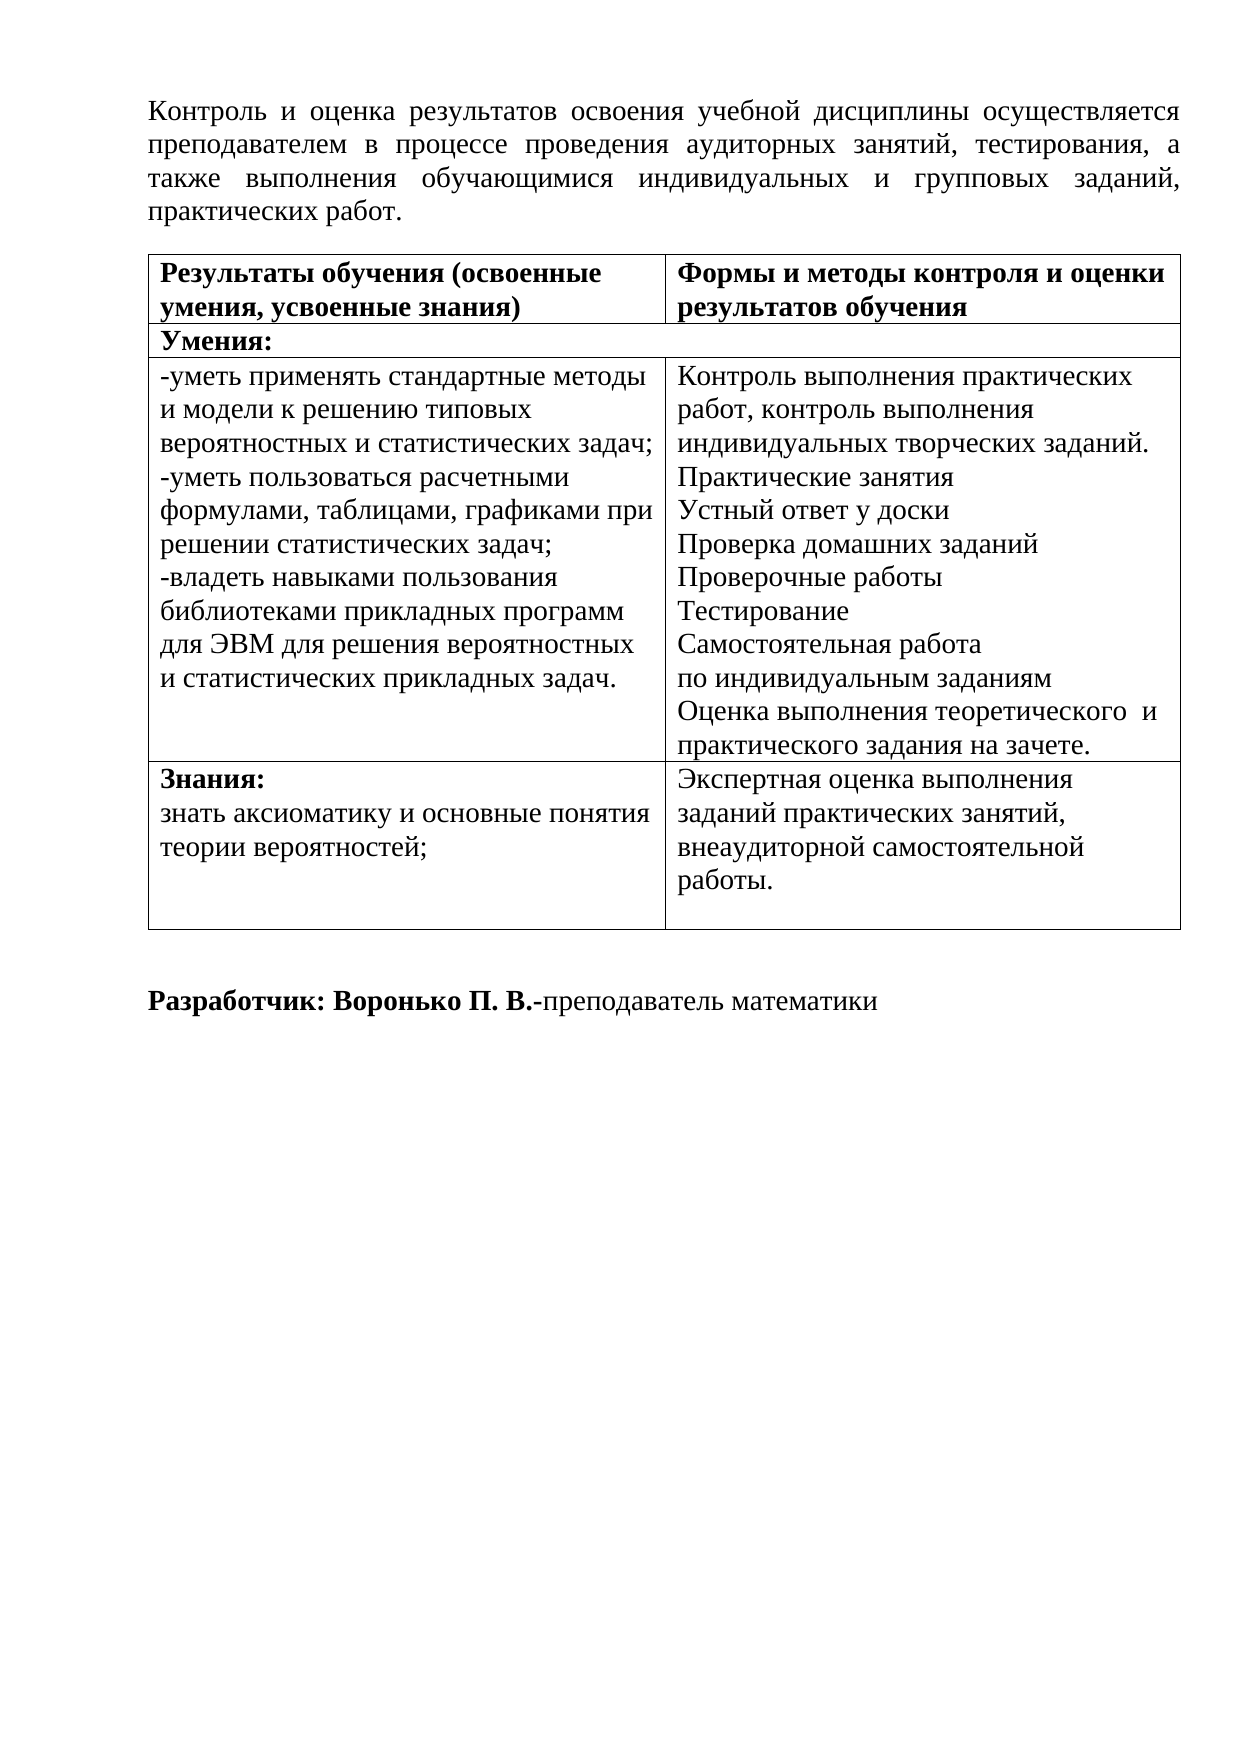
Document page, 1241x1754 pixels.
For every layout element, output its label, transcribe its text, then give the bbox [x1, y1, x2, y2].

table_header Результаты обучения (освоенные умения, усвоенные знания) [149, 255, 665, 322]
table_cell Экспертная оценка выполнения заданий практических занятий, внеаудиторной самостоятельной работы. [666, 762, 1180, 929]
table_cell Умения: [149, 324, 1180, 357]
text Разработчик: Воронько П. В.-преподаватель математики [148, 983, 1181, 1017]
table_cell Знания: знать аксиоматику и основные понятия теории вероятностей; [149, 762, 665, 929]
text Контроль и оценка результатов освоения учебной дисциплины осуществляется преподавателем в процессе проведения аудиторных занятий, тестирования, а также выполнения обучающимися индивидуальных и групповых заданий, практических работ. [148, 93, 1181, 227]
table_cell -уметь применять стандартные методы и модели к решению типовых вероятностных и статистических задач; -уметь пользоваться расчетными формулами, таблицами, графиками при решении статистических задач; -владеть навыками пользования библиотеками прикладных программ для ЭВМ для решения вероятностных и статистических прикладных задач. [149, 358, 665, 761]
table_cell Контроль выполнения практических работ, контроль выполнения индивидуальных творческих заданий. Практические занятия Устный ответ у доски Проверка домашних заданий Проверочные работы Тестирование Самостоятельная работа по индивидуальным заданиям Оценка выполнения теоретического и практического задания на зачете. [666, 358, 1180, 761]
table_header Формы и методы контроля и оценки результатов обучения [666, 255, 1180, 322]
